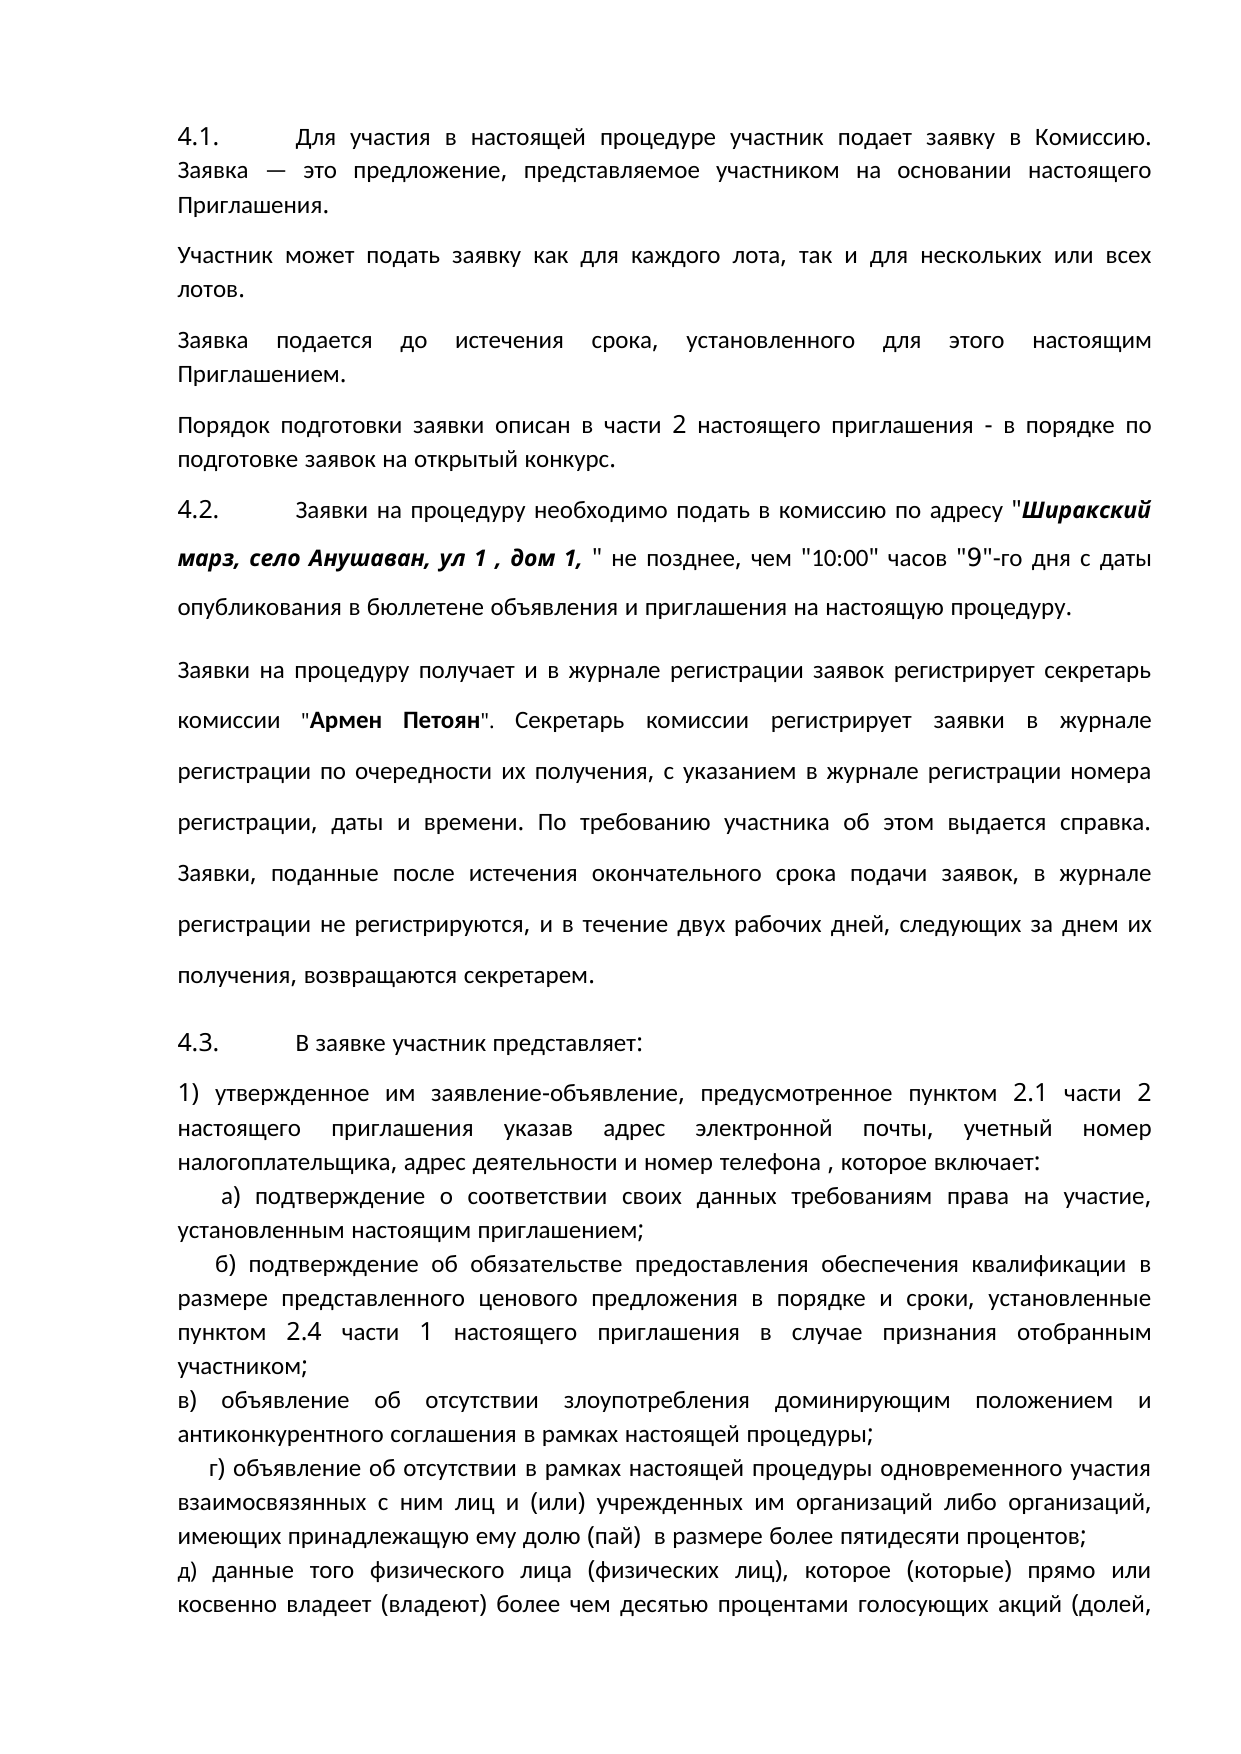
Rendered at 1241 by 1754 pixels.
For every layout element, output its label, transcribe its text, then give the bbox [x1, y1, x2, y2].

text 4.3. В заявке участник представляет: [177, 1024, 1152, 1058]
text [177, 1552, 1152, 1620]
text а) подтверждение о соответствии своих данных требованиям права на участие, установленным настоящим приглашением; [177, 1177, 1152, 1245]
text Порядок подготовки заявки описан в части 2 настоящего приглашения - в порядке по подготовке заявок на открытый конкурс. [177, 407, 1152, 475]
text Заявка подается до истечения срока, установленного для этого настоящим Приглашением. [177, 322, 1152, 390]
text Заявки на процедуру получает и в журнале регистрации заявок регистрирует секретарь комиссии "Армен Петоян". Секретарь комиссии регистрирует заявки в журнале регистрации по очередности их получения, с указанием в журнале регистрации номера регистрации, даты и времени. По требованию участника об этом выдается справка. Заявки, поданные после истечения окончательного срока подачи заявок, в журнале регистрации не регистрируются, и в течение двух рабочих дней, следующих за днем их получения, возвращаются секретарем. [177, 654, 1152, 991]
text 4.2. Заявки на процедуру необходимо подать в комиссию по адресу "Ширакский марз, село Анушаван, ул 1 , дом 1, " не позднее, чем "10:00" часов "9"-го дня с даты опубликования в бюллетене объявления и приглашения на настоящую процедуру. [177, 491, 1152, 623]
text 4.1. Для участия в настоящей процедуре участник подает заявку в Комиссию. Заявка — это предложение, представляемое участником на основании настоящего Приглашения. [177, 118, 1152, 220]
text в) объявление об отсутствии злоупотребления доминирующим положением и антиконкурентного соглашения в рамках настоящей процедуры; [177, 1382, 1152, 1450]
text б) подтверждение об обязательстве предоставления обеспечения квалификации в размере представленного ценового предложения в порядке и сроки, установленные пунктом 2.4 части 1 настоящего приглашения в случае признания отобранным участником; [177, 1245, 1152, 1382]
text г) объявление об отсутствии в рамках настоящей процедуры одновременного участия взаимосвязянных с ним лиц и (или) учрежденных им организаций либо организаций, имеющих принадлежащую ему долю (пай) в размере более пятидесяти процентов; [177, 1450, 1152, 1552]
text 1) утвержденное им заявление-объявление, предусмотренное пунктом 2.1 части 2 настоящего приглашения указав адрес электронной почты, учетный номер налогоплательщика, адрес деятельности и номер телефона , которое включает: [177, 1075, 1152, 1177]
text Участник может подать заявку как для каждого лота, так и для нескольких или всех лотов. [177, 237, 1152, 305]
